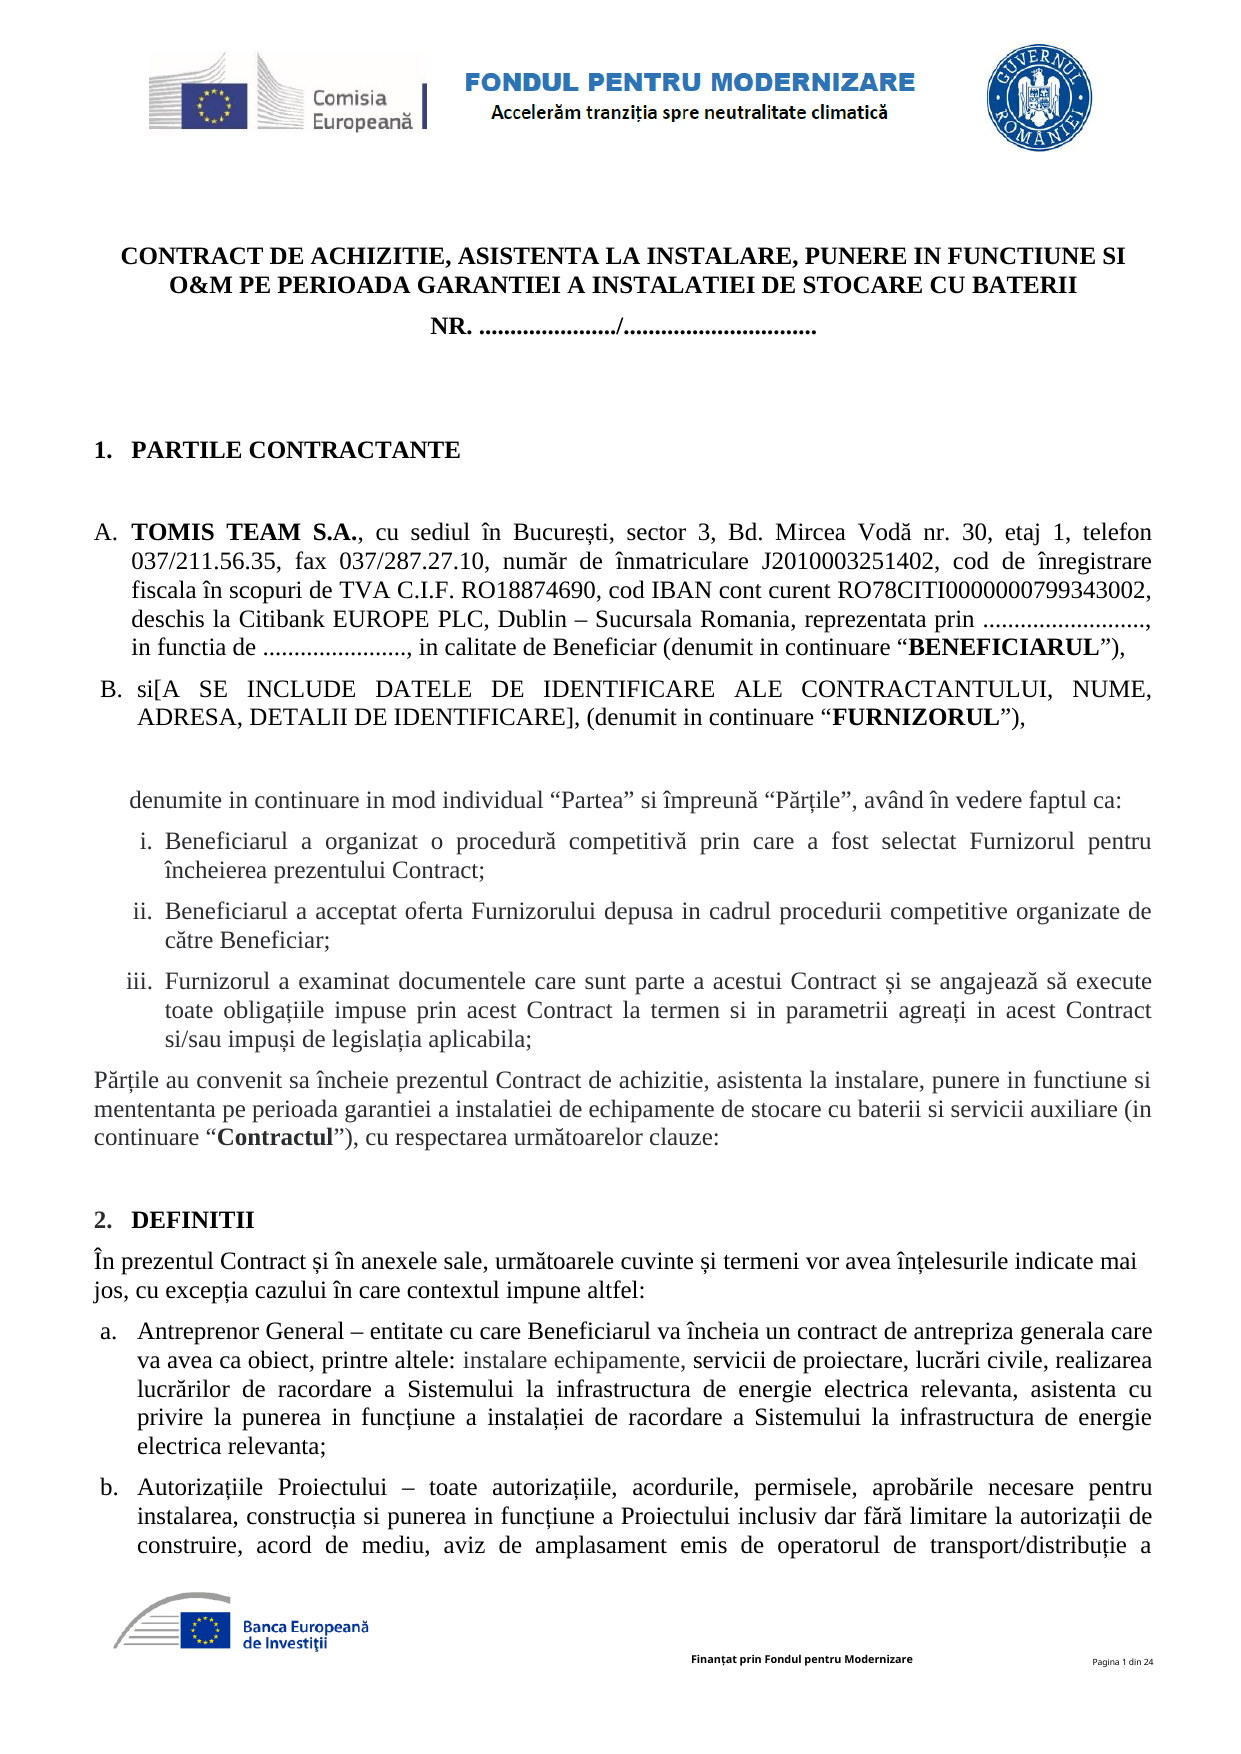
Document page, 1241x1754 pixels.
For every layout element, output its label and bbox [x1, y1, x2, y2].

picture [136, 27, 1108, 159]
